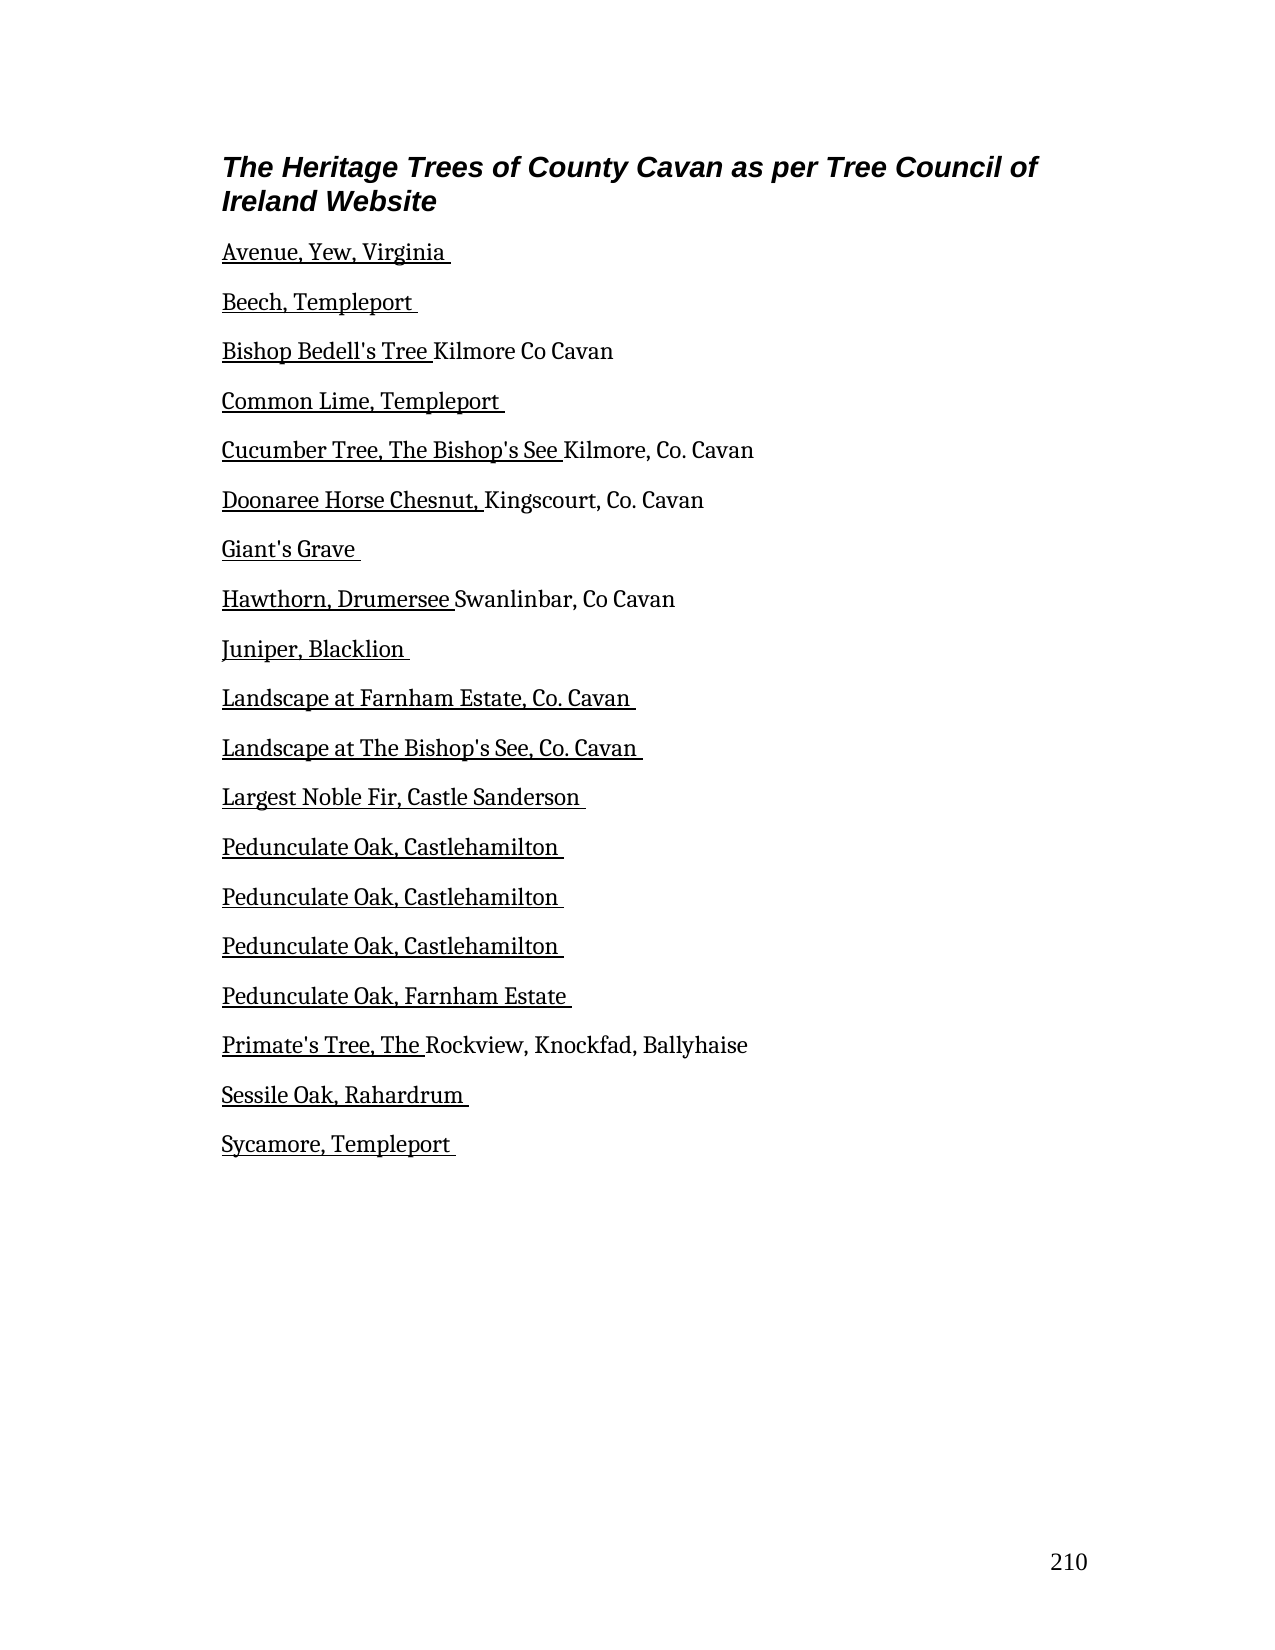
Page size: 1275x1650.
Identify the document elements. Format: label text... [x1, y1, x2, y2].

subtitle Sycamore, Templeport [222, 1130, 1088, 1159]
subtitle Juniper, Blacklion [222, 634, 1088, 663]
subtitle Avenue, Yew, Virginia [222, 238, 1088, 267]
subtitle Pedunculate Oak, Castlehamilton [222, 932, 1088, 961]
subtitle Pedunculate Oak, Farnham Estate [222, 982, 1088, 1010]
subtitle Beech, Templeport [222, 287, 1088, 316]
subtitle The Heritage Trees of County Cavan as per Tree Council of Ireland Website [222, 150, 1088, 217]
subtitle Landscape at Farnham Estate, Co. Cavan [222, 684, 1088, 713]
subtitle Hawthorn, Drumersee Swanlinbar, Co Cavan [222, 585, 1088, 614]
subtitle Giant's Grave [222, 535, 1088, 564]
subtitle Common Lime, Templeport [222, 387, 1088, 415]
subtitle Doonaree Horse Chesnut, Kingscourt, Co. Cavan [222, 486, 1088, 514]
subtitle Landscape at The Bishop's See, Co. Cavan [222, 734, 1088, 762]
subtitle Pedunculate Oak, Castlehamilton [222, 882, 1088, 911]
subtitle Cucumber Tree, The Bishop's See Kilmore, Co. Cavan [222, 436, 1088, 465]
subtitle Pedunculate Oak, Castlehamilton [222, 833, 1088, 862]
subtitle Primate's Tree, The Rockview, Knockfad, Ballyhaise [222, 1031, 1088, 1060]
subtitle Sessile Oak, Rahardrum [222, 1081, 1088, 1109]
subtitle Bishop Bedell's Tree Kilmore Co Cavan [222, 337, 1088, 366]
subtitle Largest Noble Fir, Castle Sanderson [222, 783, 1088, 812]
